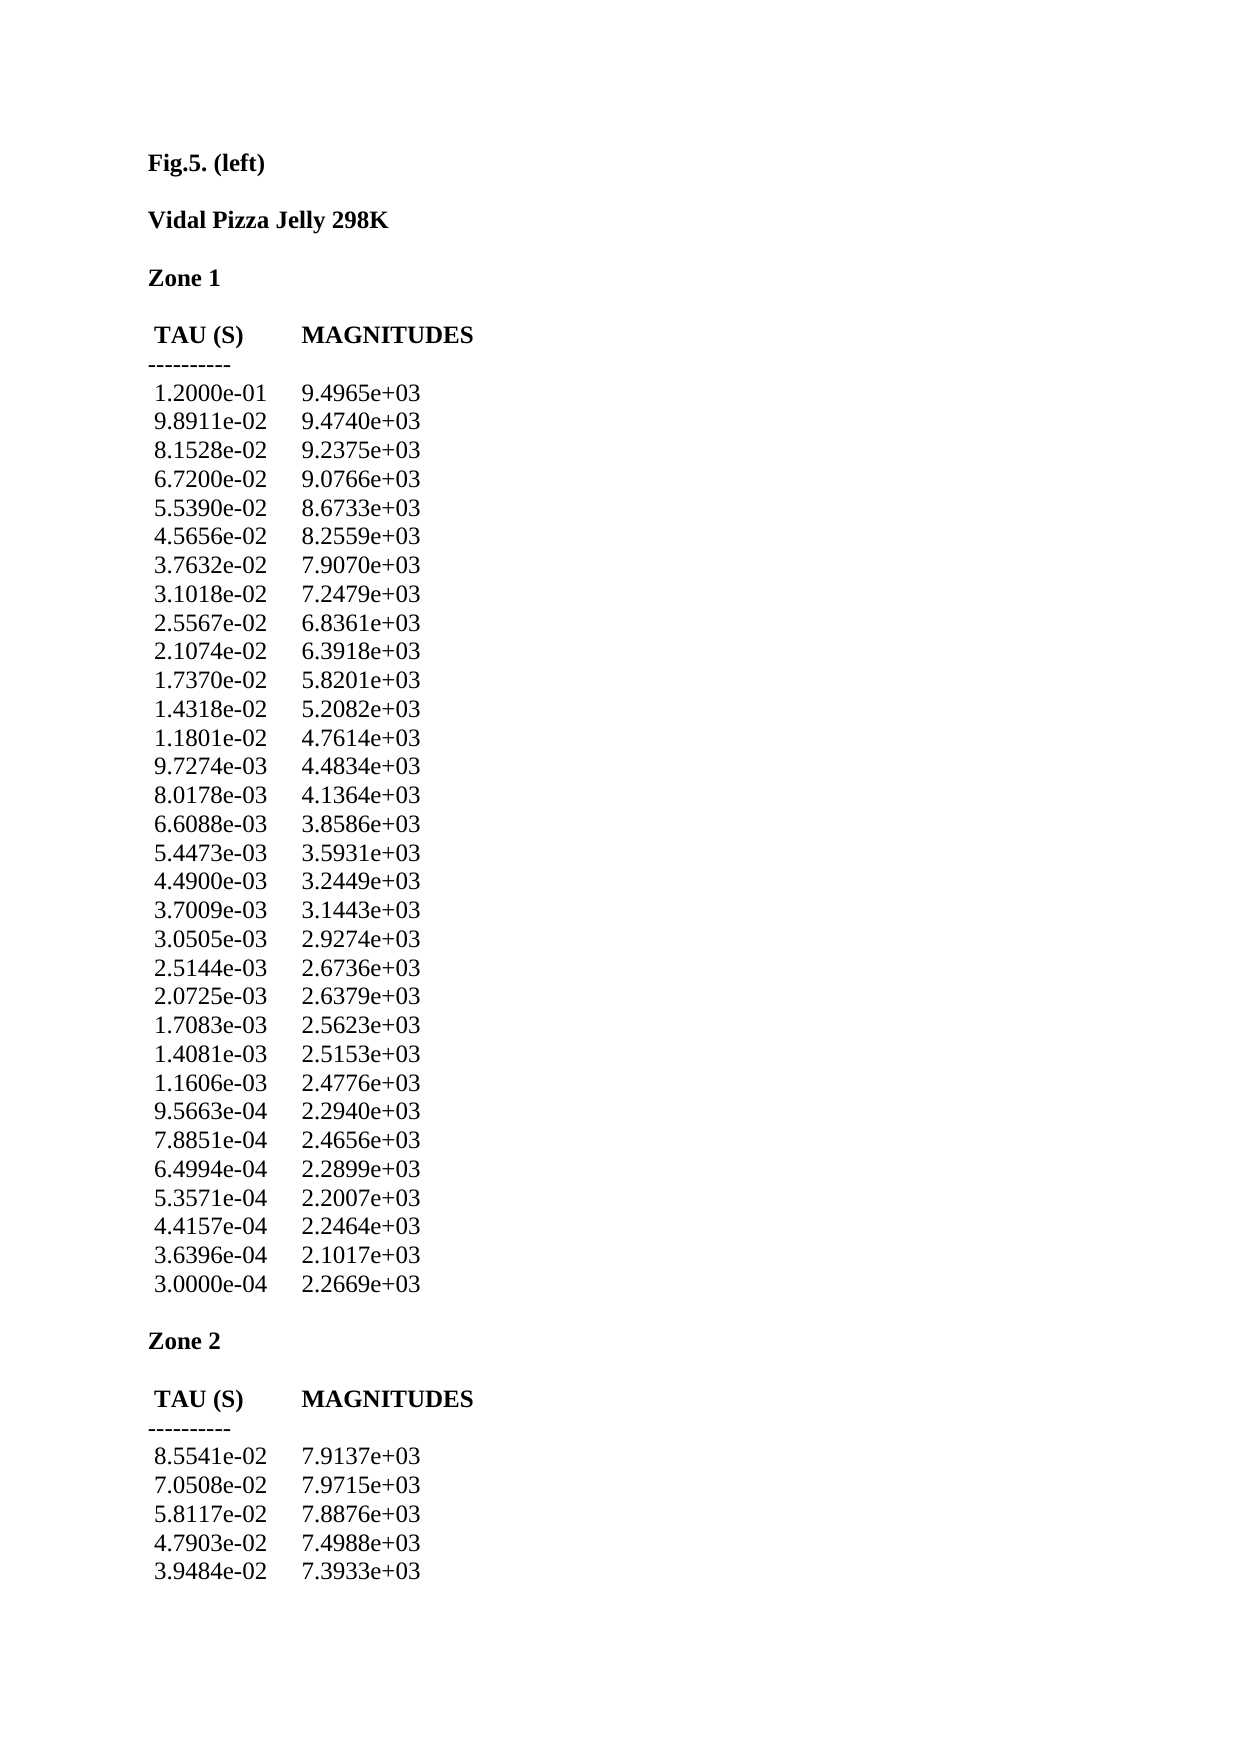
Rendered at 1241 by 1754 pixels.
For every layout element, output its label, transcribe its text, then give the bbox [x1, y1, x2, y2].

text 3.7009e-03 3.1443e+03 [148, 895, 1093, 924]
text 8.1528e-02 9.2375e+03 [148, 435, 1093, 464]
text 3.0000e-04 2.2669e+03 [148, 1269, 1093, 1298]
text 3.0505e-03 2.9274e+03 [148, 924, 1093, 953]
text 3.1018e-02 7.2479e+03 [148, 579, 1093, 608]
text 8.5541e-02 7.9137e+03 [148, 1441, 1093, 1470]
text TAU (S) MAGNITUDES [148, 1384, 1093, 1413]
text 7.0508e-02 7.9715e+03 [148, 1470, 1093, 1499]
text 1.7083e-03 2.5623e+03 [148, 1010, 1093, 1039]
text 3.9484e-02 7.3933e+03 [148, 1556, 1093, 1585]
text 5.5390e-02 8.6733e+03 [148, 493, 1093, 521]
text 4.4157e-04 2.2464e+03 [148, 1211, 1093, 1240]
text 6.4994e-04 2.2899e+03 [148, 1154, 1093, 1183]
text 5.8117e-02 7.8876e+03 [148, 1499, 1093, 1528]
text 8.0178e-03 4.1364e+03 [148, 780, 1093, 809]
text 5.3571e-04 2.2007e+03 [148, 1183, 1093, 1211]
text TAU (S) MAGNITUDES [148, 320, 1093, 349]
text Vidal Pizza Jelly 298K [148, 205, 1093, 234]
text 4.5656e-02 8.2559e+03 [148, 521, 1093, 550]
text 1.1606e-03 2.4776e+03 [148, 1068, 1093, 1096]
text Fig.5. (left) [148, 148, 1093, 176]
text 3.6396e-04 2.1017e+03 [148, 1240, 1093, 1269]
text 4.4900e-03 3.2449e+03 [148, 866, 1093, 895]
text 2.0725e-03 2.6379e+03 [148, 981, 1093, 1010]
text Zone 2 [148, 1326, 1093, 1355]
text 4.7903e-02 7.4988e+03 [148, 1528, 1093, 1556]
text 5.4473e-03 3.5931e+03 [148, 838, 1093, 866]
text 9.7274e-03 4.4834e+03 [148, 751, 1093, 780]
text ---------- [148, 349, 1093, 378]
text 1.7370e-02 5.8201e+03 [148, 665, 1093, 694]
text Zone 1 [148, 263, 1093, 291]
text 2.5567e-02 6.8361e+03 [148, 608, 1093, 636]
text 1.4318e-02 5.2082e+03 [148, 694, 1093, 723]
text 1.2000e-01 9.4965e+03 [148, 378, 1093, 406]
text 2.1074e-02 6.3918e+03 [148, 636, 1093, 665]
text 3.7632e-02 7.9070e+03 [148, 550, 1093, 579]
text 1.1801e-02 4.7614e+03 [148, 723, 1093, 751]
text 1.4081e-03 2.5153e+03 [148, 1039, 1093, 1068]
text 2.5144e-03 2.6736e+03 [148, 953, 1093, 981]
text 7.8851e-04 2.4656e+03 [148, 1125, 1093, 1154]
text 6.7200e-02 9.0766e+03 [148, 464, 1093, 493]
text 9.8911e-02 9.4740e+03 [148, 406, 1093, 435]
text 6.6088e-03 3.8586e+03 [148, 809, 1093, 838]
text 9.5663e-04 2.2940e+03 [148, 1096, 1093, 1125]
text ---------- [148, 1413, 1093, 1441]
